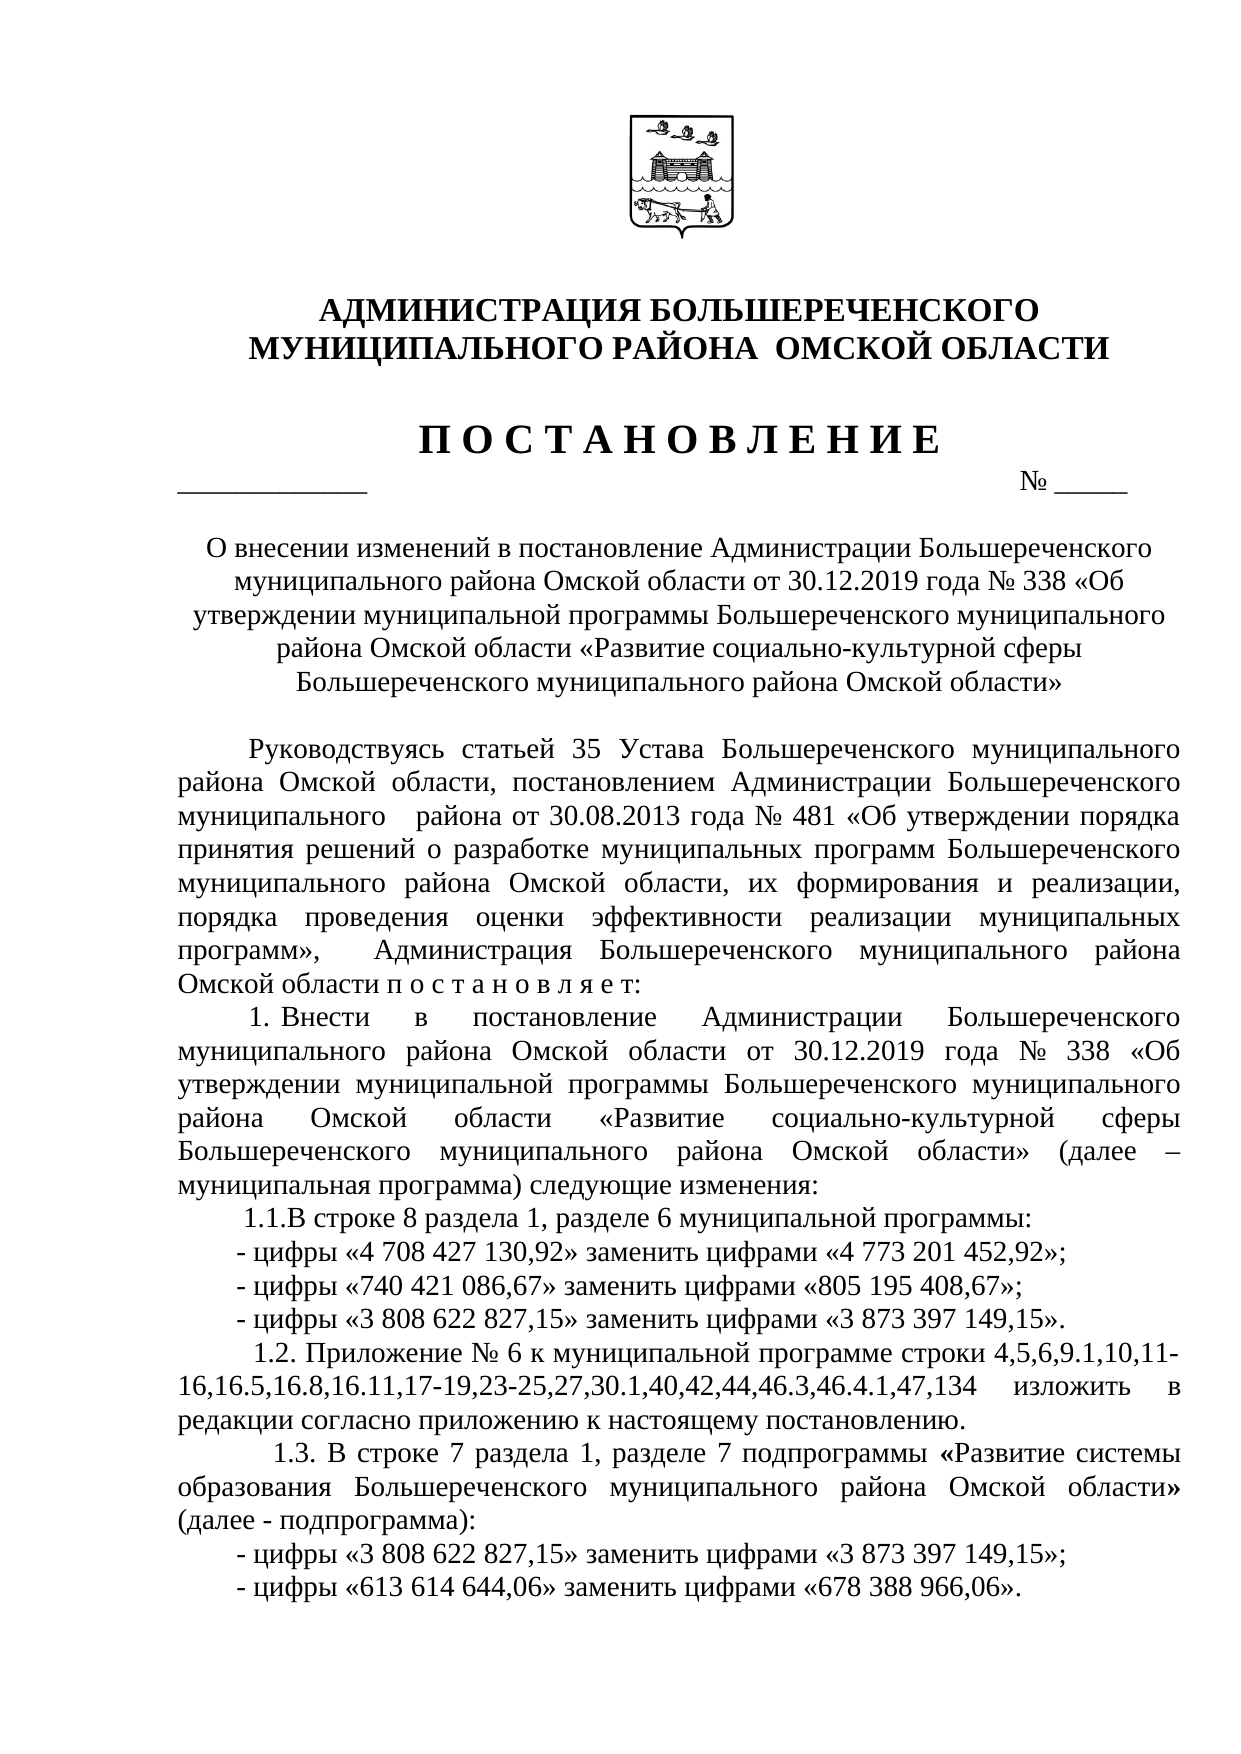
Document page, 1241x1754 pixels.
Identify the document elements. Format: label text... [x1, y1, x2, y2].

text О внесении изменений в постановление Администрации Большереченского муниципального района Омской области от 30.12.2019 года № 338 «Об утверждении муниципальной программы Большереченского муниципального района Омской области «Развитие социально-культурной сферы Большереченского муниципального района Омской области» [177, 530, 1181, 697]
text АДМИНИСТРАЦИЯ БОЛЬШЕРЕЧЕНСКОГО МУНИЦИПАЛЬНОГО РАЙОНА ОМСКОЙ ОБЛАСТИ [177, 290, 1181, 367]
list Внести в постановление Администрации Большереченского муниципального района Омской области от 30.12.2019 года № 338 «Об утверждении муниципальной программы Большереченского муниципального района Омской области «Развитие социально-культурной сферы Большереченского муниципального района Омской области» (далее – муниципальная программа) следующие изменения: [177, 999, 1181, 1201]
text Руководствуясь статьей 35 Устава Большереченского муниципального района Омской области, постановлением Администрации Большереченского муниципального района от 30.08.2013 года № 481 «Об утверждении порядка принятия решений о разработке муниципальных программ Большереченского муниципального района Омской области, их формирования и реализации, порядка проведения оценки эффективности реализации муниципальных программ», Администрация Большереченского муниципального района Омской области п о с т а н о в л я е т: [177, 731, 1181, 999]
text 1.2. Приложение № 6 к муниципальной программе строки 4,5,6,9.1,10,11-16,16.5,16.8,16.11,17-19,23-25,27,30.1,40,42,44,46.3,46.4.1,47,134 изложить в редакции согласно приложению к настоящему постановлению. [177, 1335, 1181, 1435]
text - цифры «613 614 644,06» заменить цифрами «678 388 966,06». [177, 1569, 1181, 1603]
picture [624, 100, 739, 262]
text _____________ № _____ [177, 463, 1181, 496]
text - цифры «740 421 086,67» заменить цифрами «805 195 408,67»; [177, 1268, 1181, 1301]
text - цифры «3 808 622 827,15» заменить цифрами «3 873 397 149,15»; [177, 1536, 1181, 1569]
text 1.3. В строке 7 раздела 1, разделе 7 подпрограммы «Развитие системы образования Большереченского муниципального района Омской области» (далее - подпрограмма): [177, 1435, 1181, 1536]
text - цифры «4 708 427 130,92» заменить цифрами «4 773 201 452,92»; [177, 1234, 1181, 1268]
text - цифры «3 808 622 827,15» заменить цифрами «3 873 397 149,15». [177, 1301, 1181, 1335]
text П О С Т А Н О В Л Е Н И Е [177, 415, 1181, 463]
text 1.1.В строке 8 раздела 1, разделе 6 муниципальной программы: [177, 1201, 1181, 1234]
